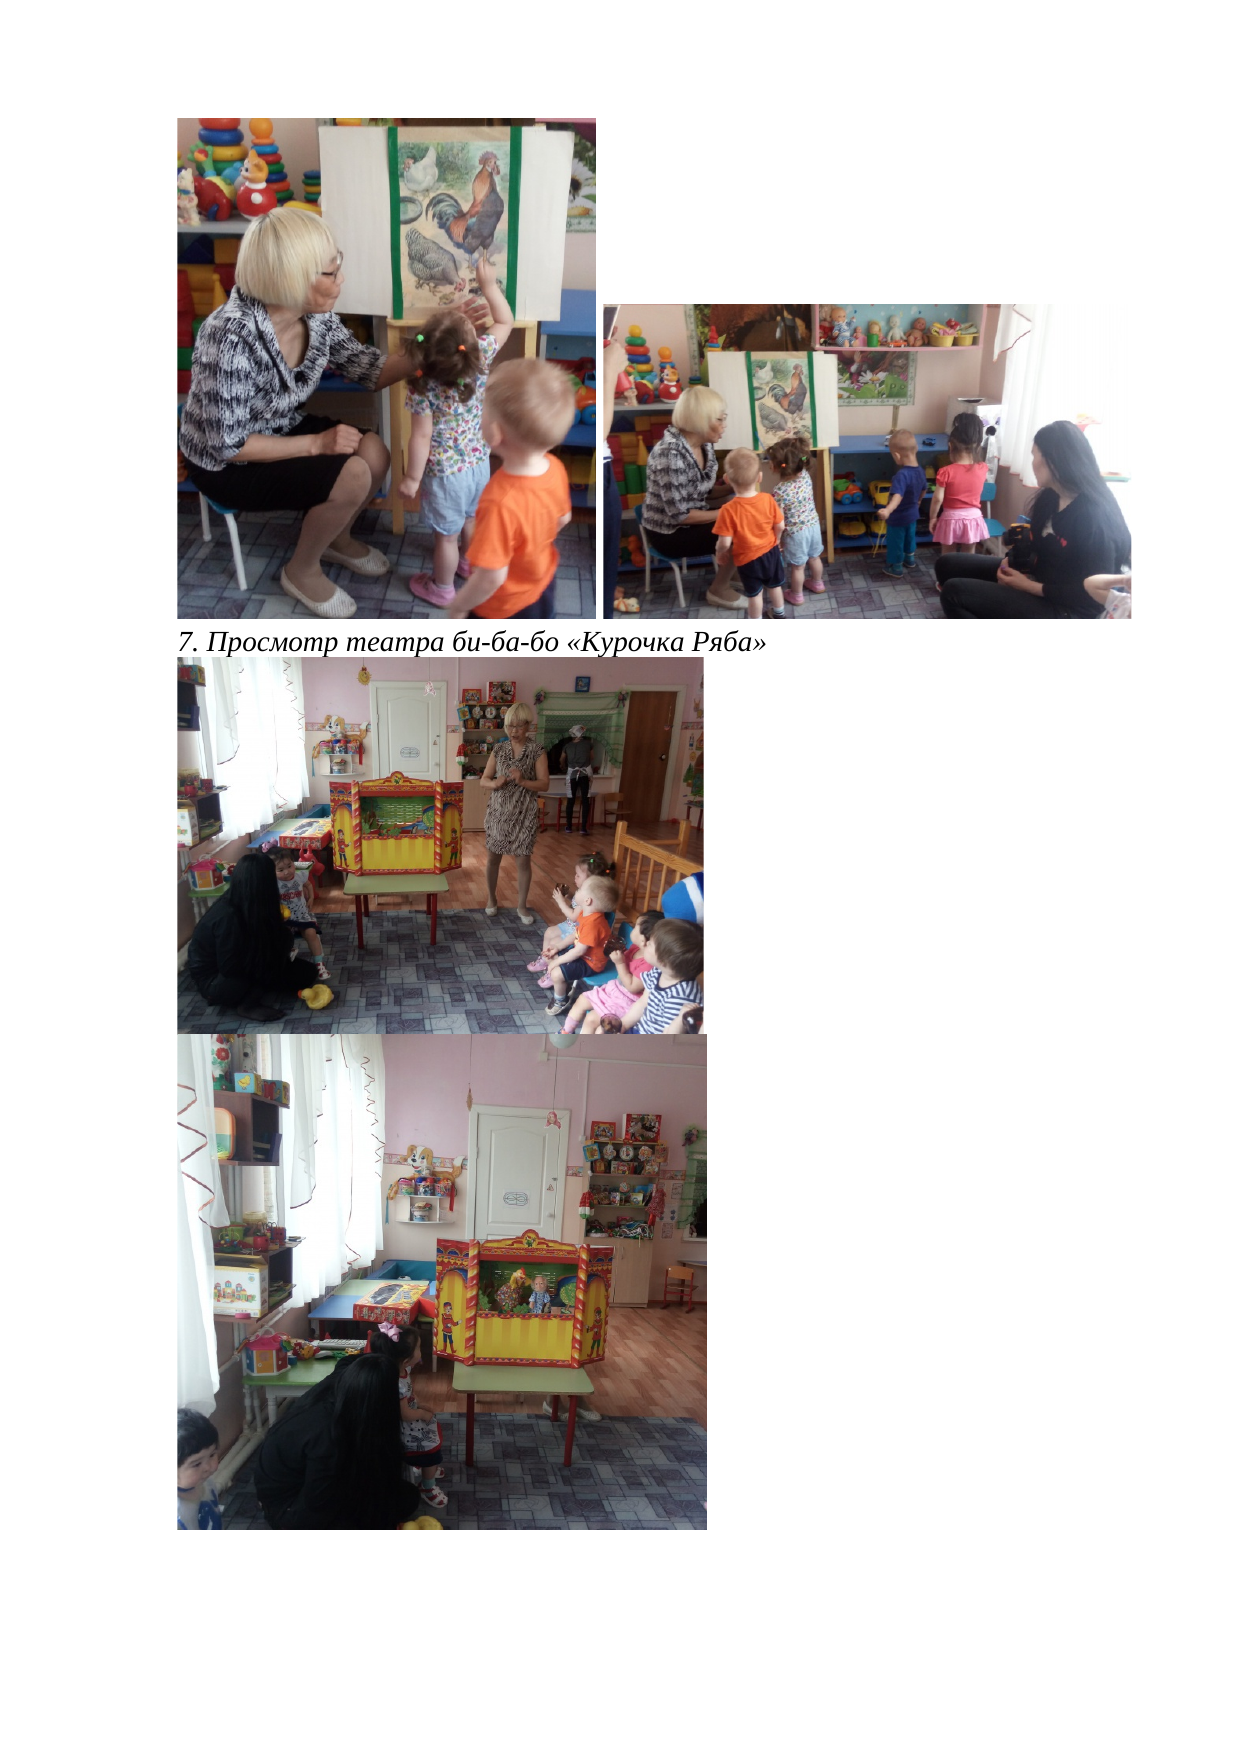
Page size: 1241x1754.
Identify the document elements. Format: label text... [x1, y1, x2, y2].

picture [177, 657, 707, 1530]
picture [177, 118, 596, 619]
picture [603, 304, 1132, 619]
text 7. Просмотр театра би-ба-бо «Курочка Ряба» [177, 624, 1152, 658]
